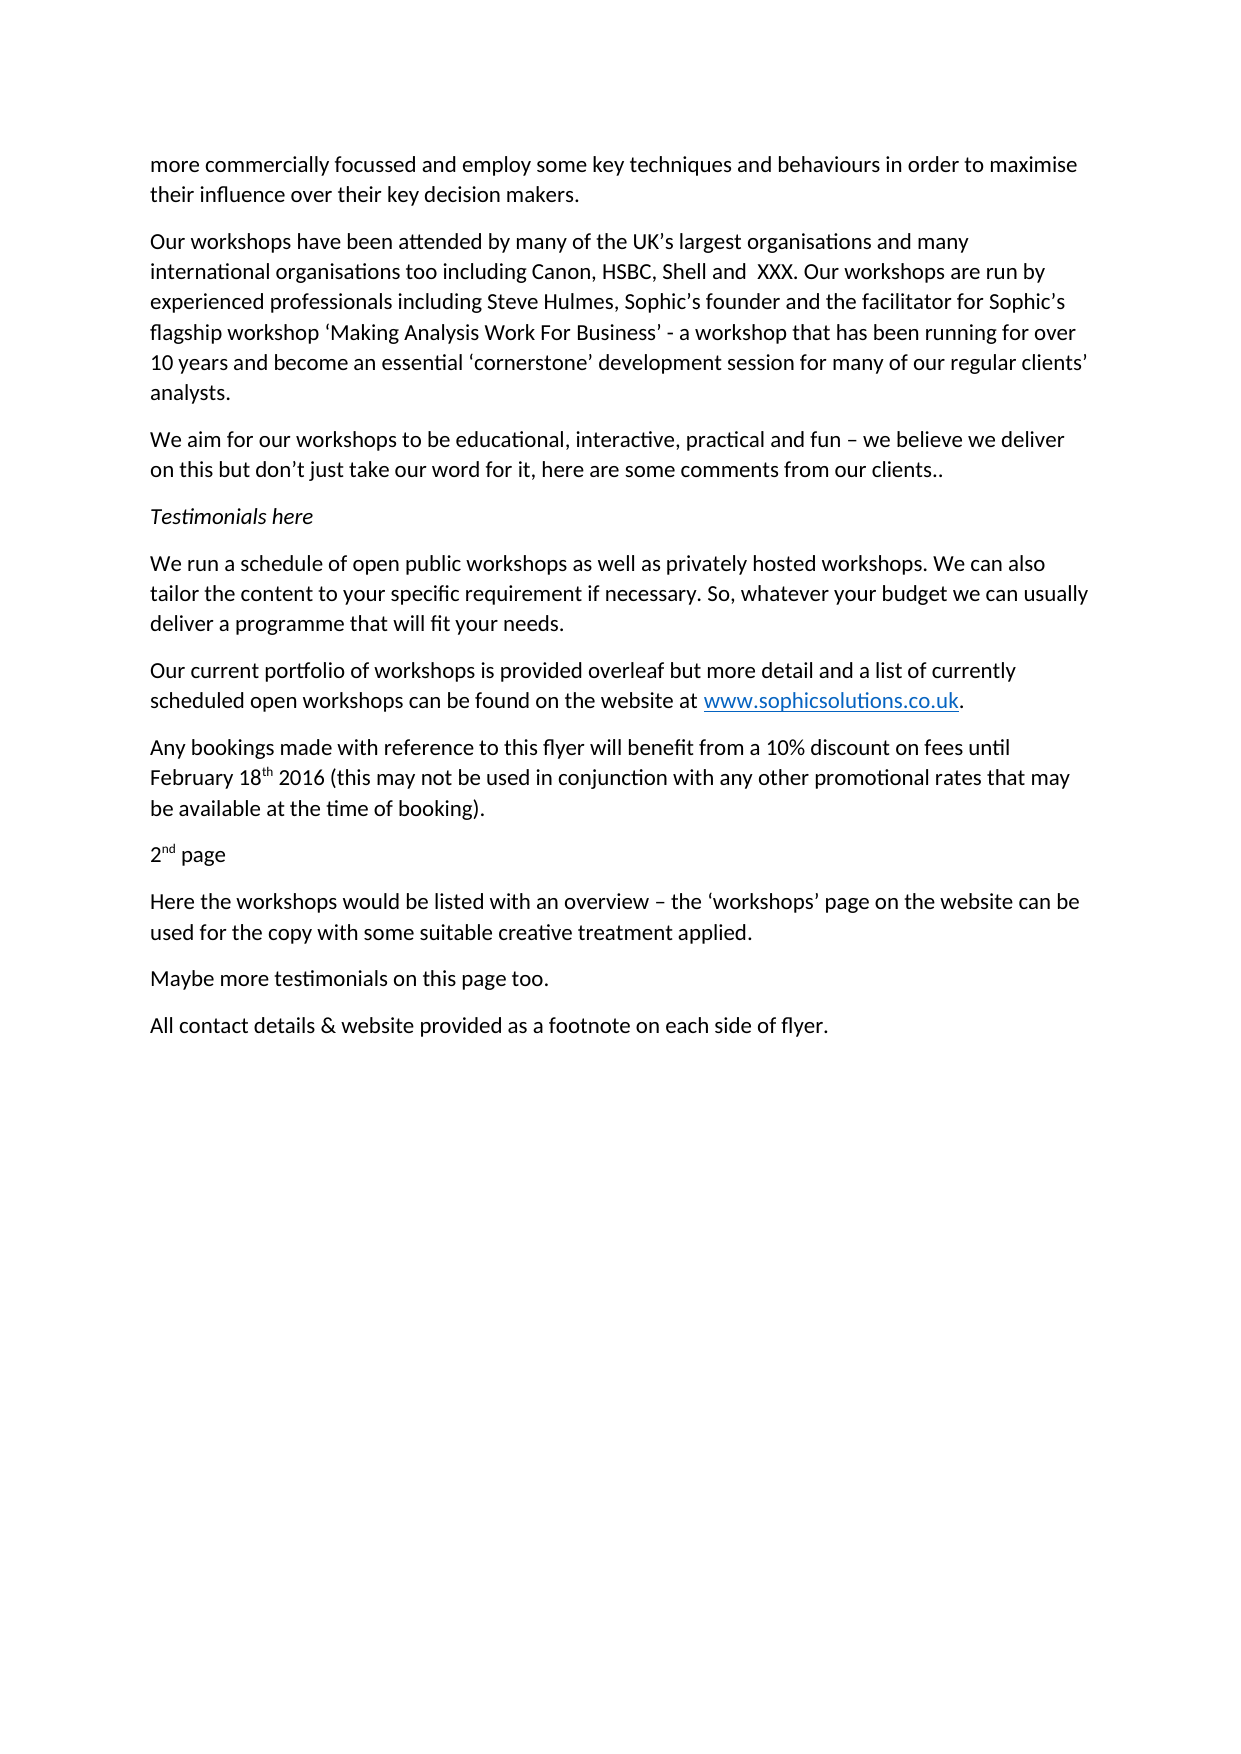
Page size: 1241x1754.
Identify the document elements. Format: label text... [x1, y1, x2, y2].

text We run a schedule of open public workshops as well as privately hosted workshops. We can also tailor the content to your specific requirement if necessary. So, whatever your budget we can usually deliver a programme that will fit your needs. [150, 549, 1090, 637]
text Our current portfolio of workshops is provided overleaf but more detail and a list of currently scheduled open workshops can be found on the website at www.sophicsolutions.co.uk. [150, 656, 1090, 714]
text Maybe more testimonials on this page too. [150, 964, 1090, 993]
text Testimonials here [150, 502, 1090, 530]
text Here the workshops would be listed with an overview – the ‘workshops’ page on the website can be used for the copy with some suitable creative treatment applied. [150, 887, 1090, 946]
text 2nd page [150, 841, 1090, 869]
text We aim for our workshops to be educational, interactive, practical and fun – we believe we deliver on this but don’t just take our word for it, here are some comments from our clients.. [150, 425, 1090, 483]
text All contact details & website provided as a footnote on each side of flyer. [150, 1011, 1090, 1039]
text Our workshops have been attended by many of the UK’s largest organisations and many international organisations too including Canon, HSBC, Shell and XXX. Our workshops are run by experienced professionals including Steve Hulmes, Sophic’s founder and the facilitator for Sophic’s flagship workshop ‘Making Analysis Work For Business’ - a workshop that has been running for over 10 years and become an essential ‘cornerstone’ development session for many of our regular clients’ analysts. [150, 227, 1090, 406]
text Any bookings made with reference to this flyer will benefit from a 10% discount on fees until February 18th 2016 (this may not be used in conjunction with any other promotional rates that may be available at the time of booking). [150, 733, 1090, 822]
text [150, 150, 1090, 208]
